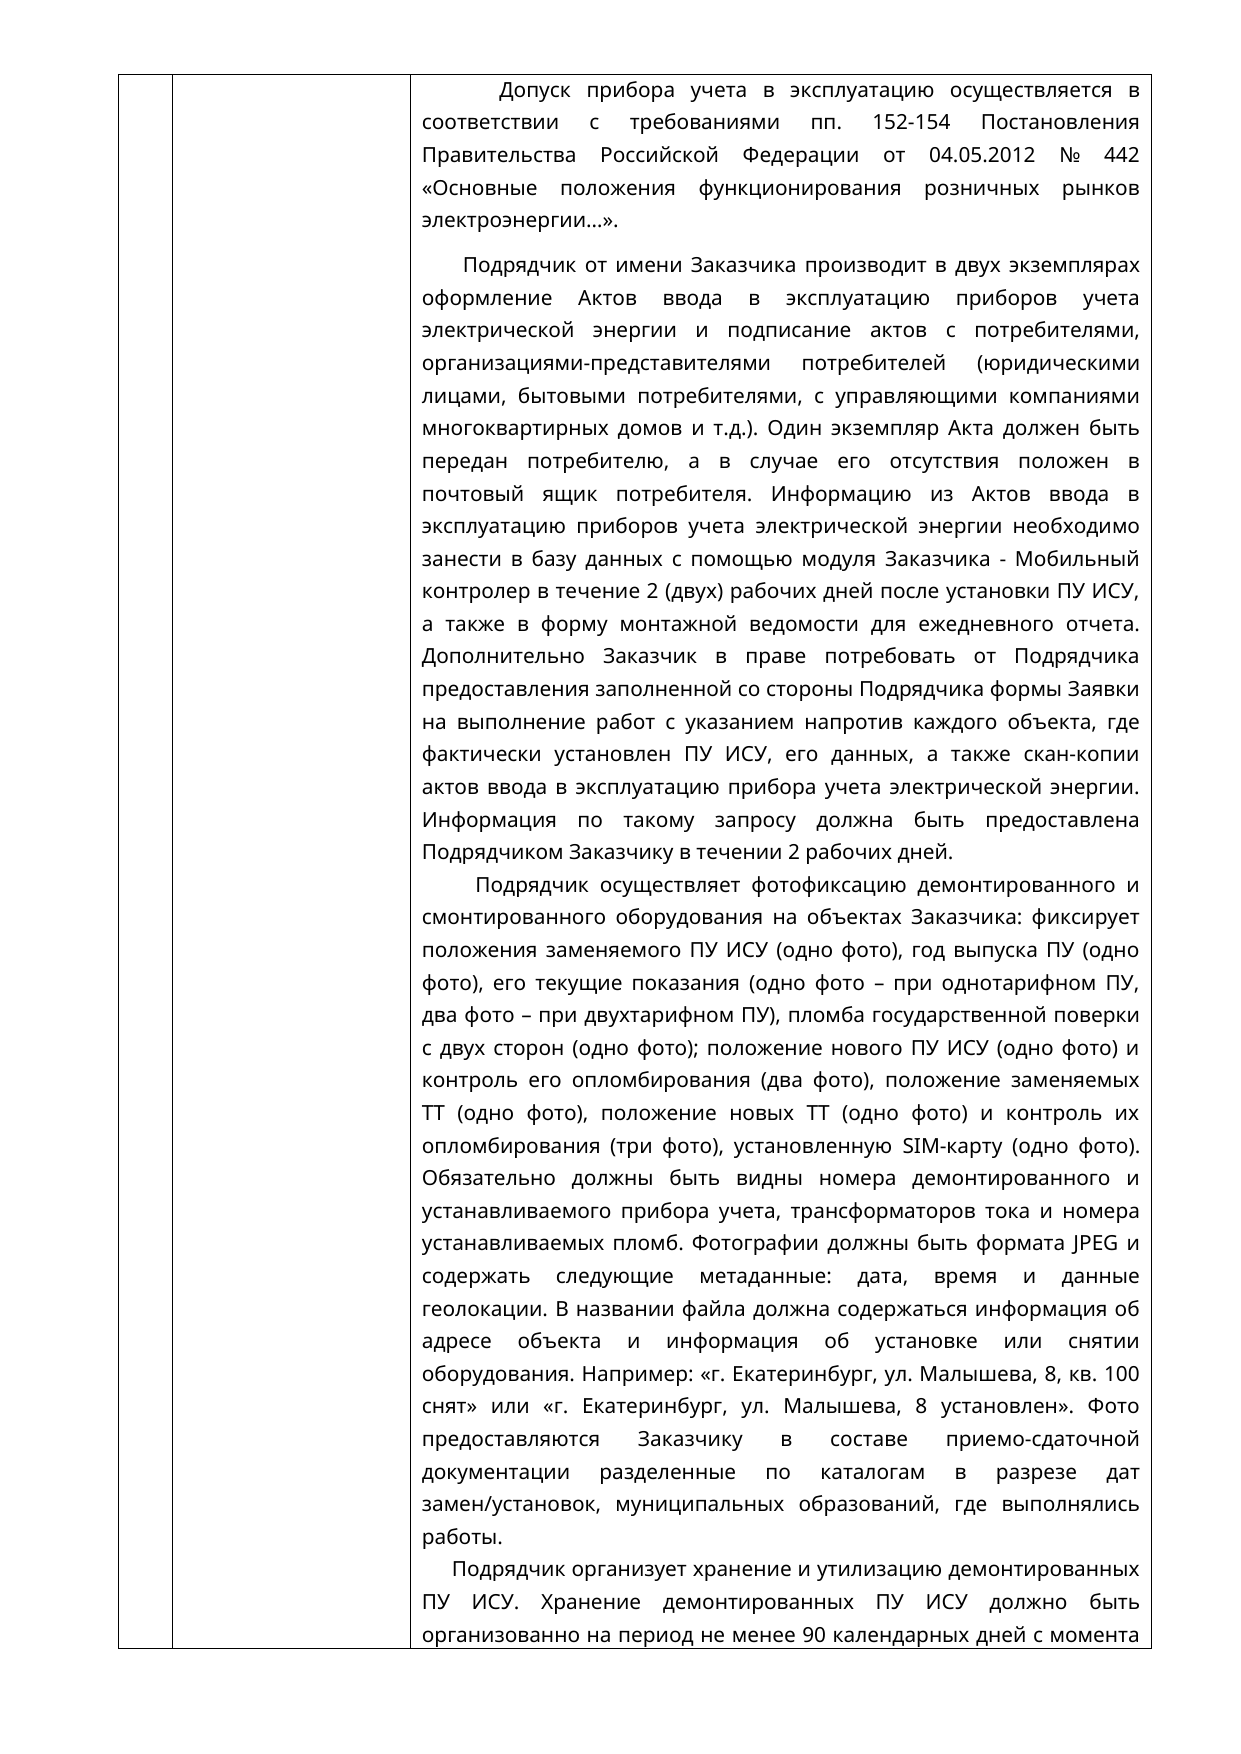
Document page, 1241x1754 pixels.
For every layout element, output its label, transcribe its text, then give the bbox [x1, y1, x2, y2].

table_cell 5 [119, 75, 172, 1648]
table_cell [173, 75, 410, 1648]
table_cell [411, 75, 1151, 1648]
